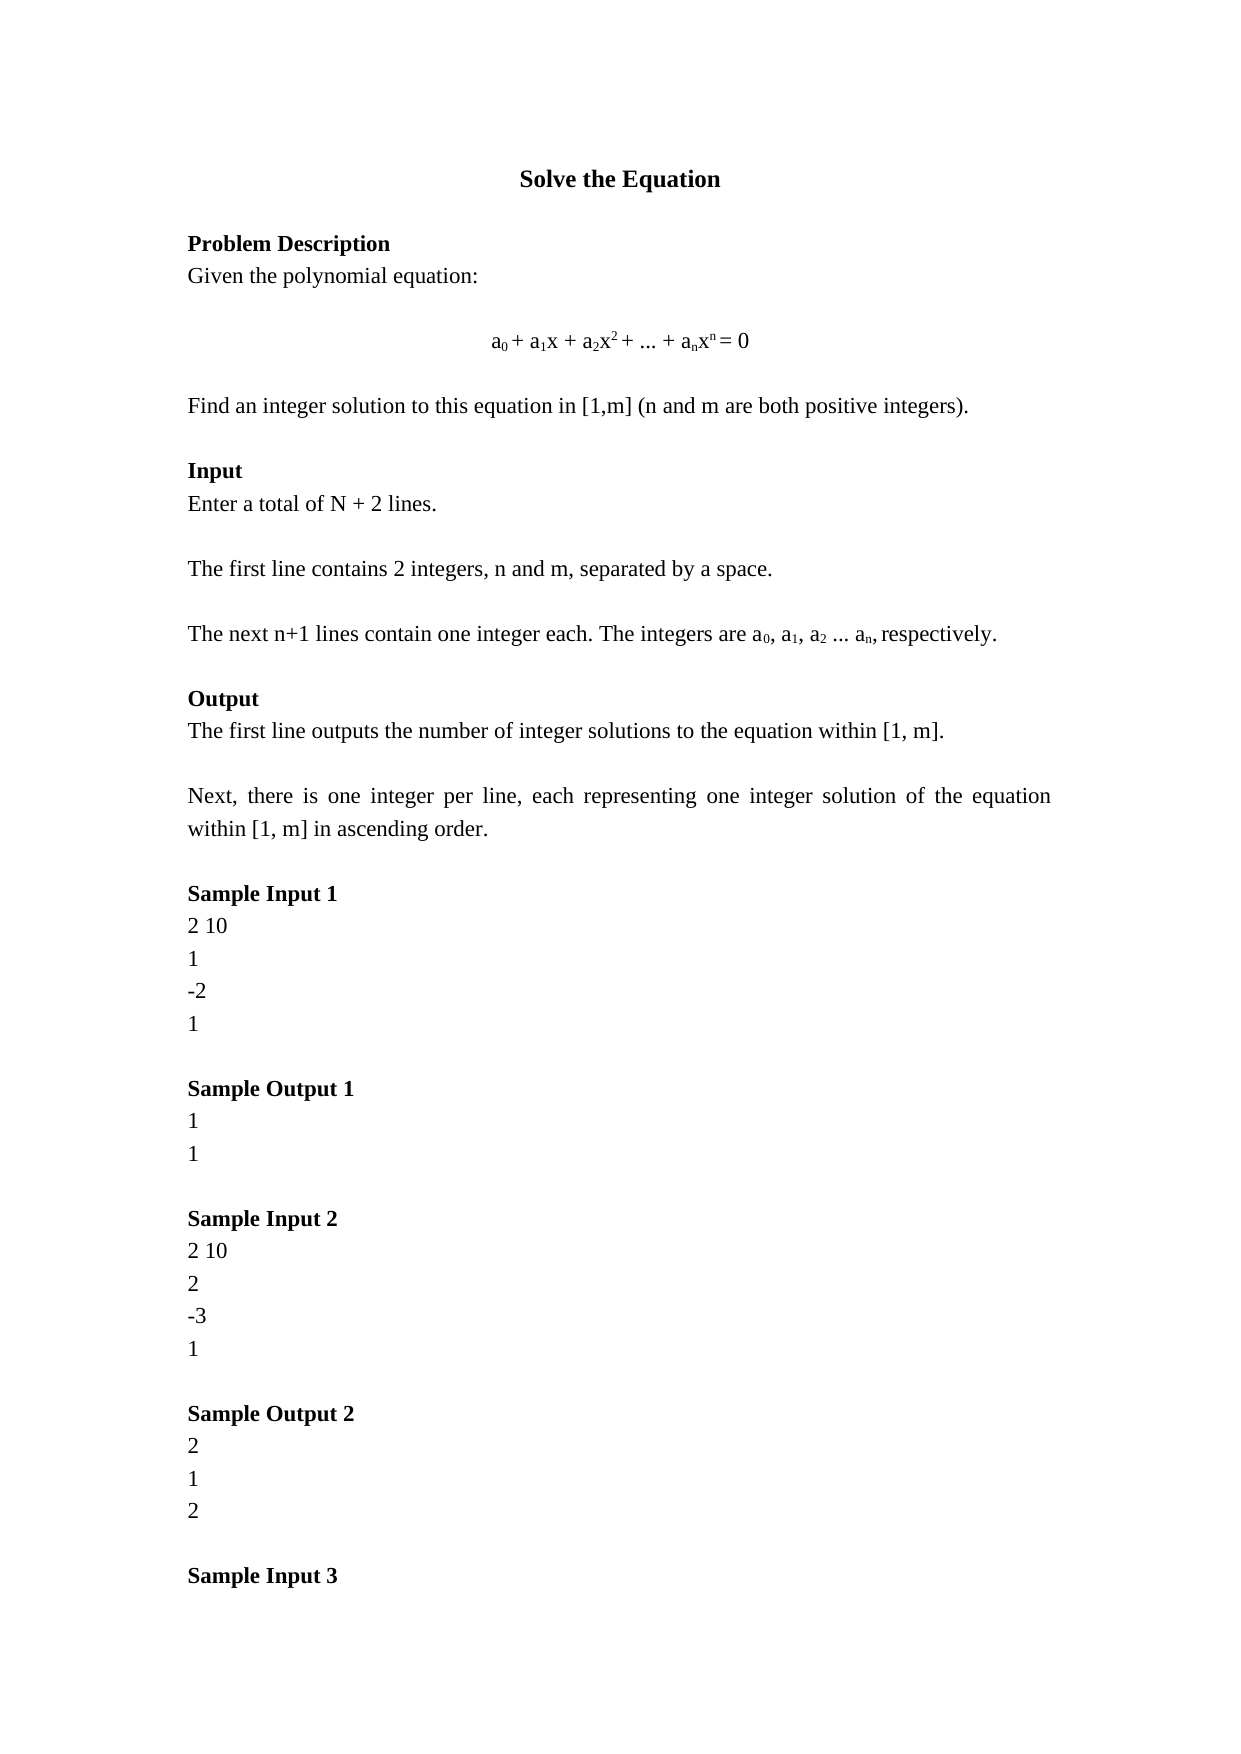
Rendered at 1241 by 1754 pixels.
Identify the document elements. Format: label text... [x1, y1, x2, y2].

text 1 [187, 1007, 1053, 1039]
text Solve the Equation [187, 162, 1053, 194]
text Enter a total of N + 2 lines. [187, 487, 1053, 519]
text 1 [187, 1462, 1053, 1494]
text 1 [187, 1137, 1053, 1169]
text Find an integer solution to this equation in [1,m] (n and m are both positive integers). [187, 389, 1053, 422]
text 2 [187, 1267, 1053, 1299]
text -2 [187, 974, 1053, 1007]
text The first line outputs the number of integer solutions to the equation within [1, m]. [187, 714, 1053, 747]
text 2 10 [187, 1234, 1053, 1267]
text 2 [187, 1429, 1053, 1462]
text Output [187, 682, 1053, 714]
text Sample Input 1 [187, 877, 1053, 909]
text 2 10 [187, 909, 1053, 942]
text -3 [187, 1299, 1053, 1332]
text The first line contains 2 integers, n and m, separated by a space. [187, 552, 1053, 584]
text Sample Output 1 [187, 1072, 1053, 1104]
text Sample Input 2 [187, 1202, 1053, 1234]
text 1 [187, 942, 1053, 974]
text a0 + a1x + a2x2 + ... + anxn = 0 [187, 324, 1053, 357]
text Next, there is one integer per line, each representing one integer solution of the equation within [1, m] in ascending order. [187, 779, 1053, 844]
text Given the polynomial equation: [187, 259, 1053, 292]
text Problem Description [187, 227, 1053, 259]
text 2 [187, 1494, 1053, 1527]
text Input [187, 454, 1053, 487]
text The next n+1 lines contain one integer each. The integers are a0, a1, a2 ... an, respectively. [187, 617, 1053, 649]
text Sample Output 2 [187, 1397, 1053, 1429]
text 1 [187, 1332, 1053, 1364]
text 1 [187, 1104, 1053, 1137]
text Sample Input 3 [187, 1559, 1053, 1592]
